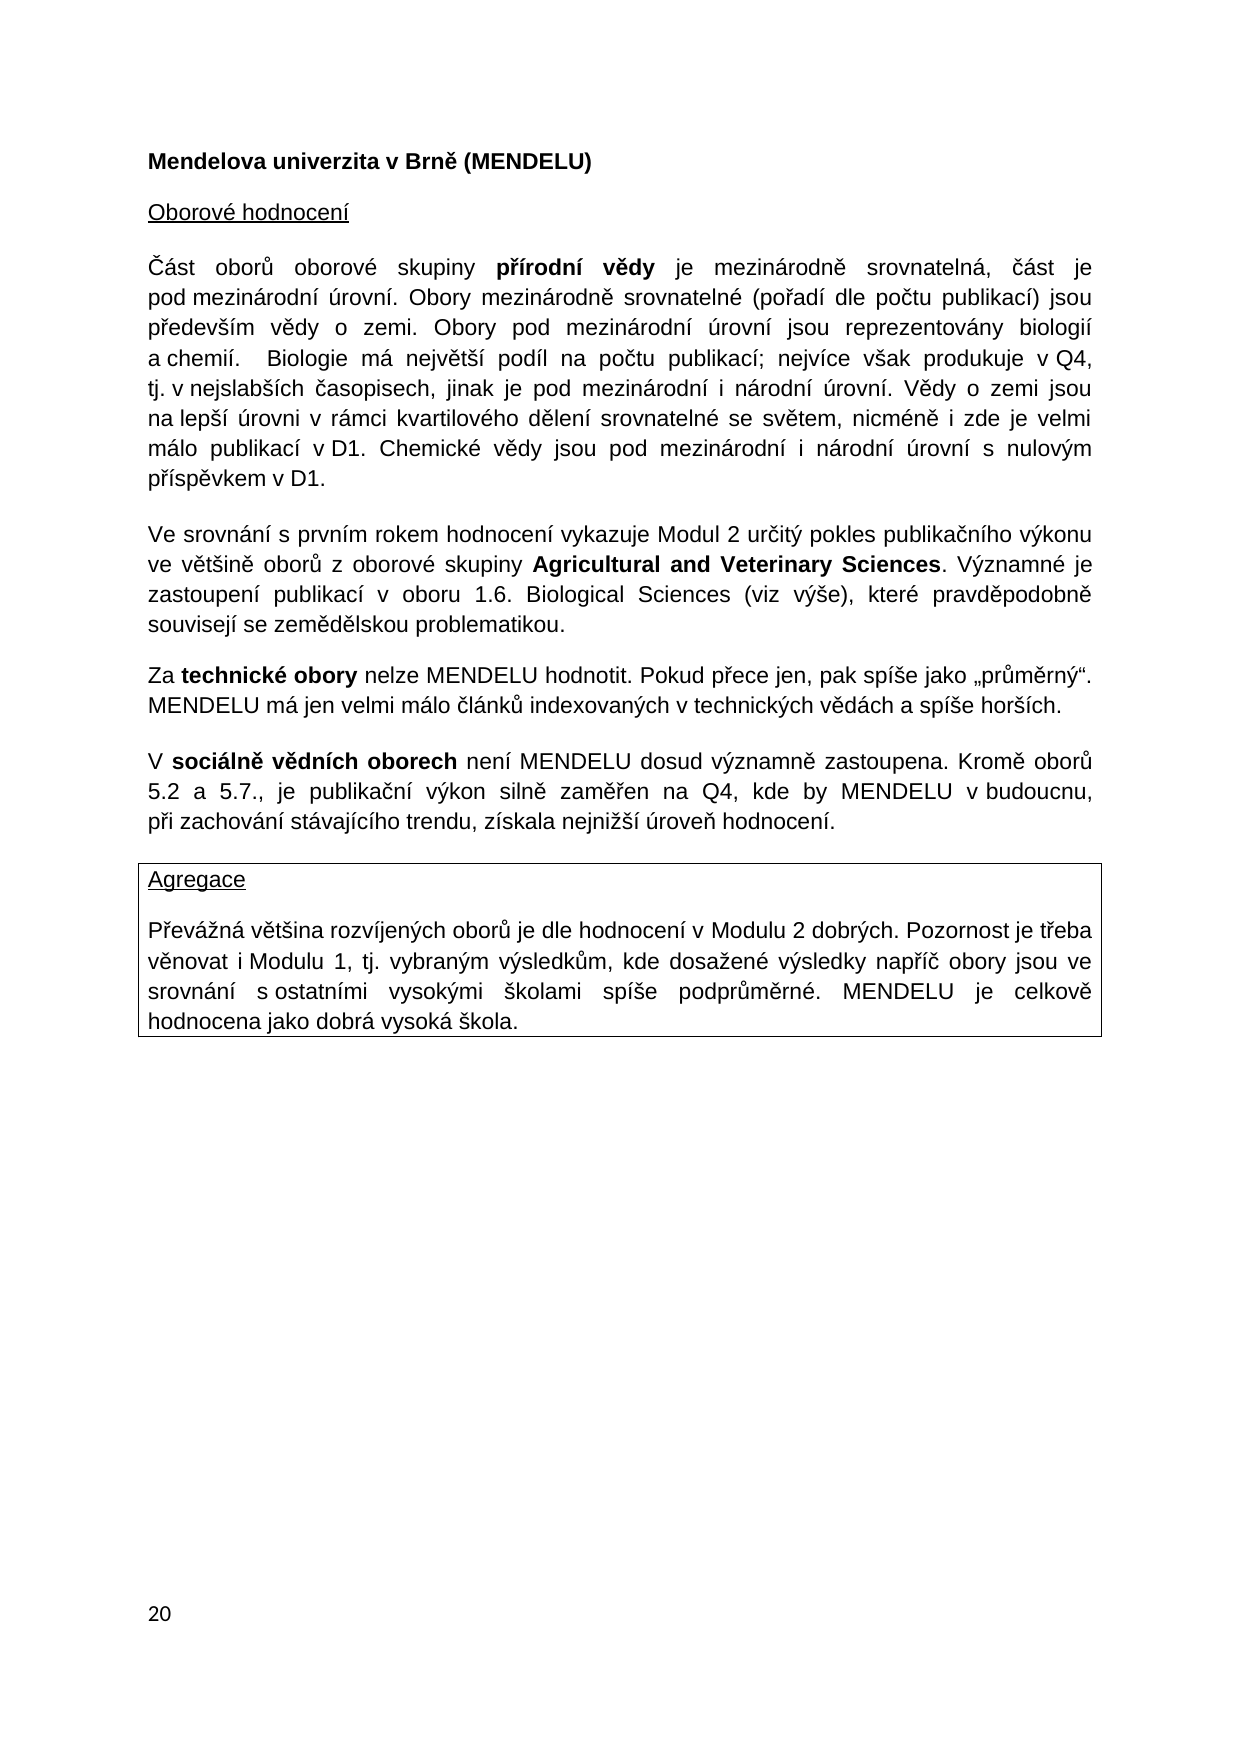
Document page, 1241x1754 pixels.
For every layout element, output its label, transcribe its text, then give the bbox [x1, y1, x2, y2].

text Převážná většina rozvíjených oborů je dle hodnocení v Modulu 2 dobrých. Pozornost je třeba věnovat i Modulu 1, tj. vybraným výsledkům, kde dosažené výsledky napříč obory jsou ve srovnání s ostatními vysokými školami spíše podprůměrné. MENDELU je celkově hodnocena jako dobrá vysoká škola. [139, 914, 1101, 1036]
text Mendelova univerzita v Brně (MENDELU) [148, 148, 1093, 174]
text Ve srovnání s prvním rokem hodnocení vykazuje Modul 2 určitý pokles publikačního výkonu ve většině oborů z oborové skupiny Agricultural and Veterinary Sciences. Významné je zastoupení publikací v oboru 1.6. Biological Sciences (viz výše), které pravděpodobně souvisejí se zemědělskou problematikou. [148, 521, 1093, 637]
text Za technické obory nelze MENDELU hodnotit. Pokud přece jen, pak spíše jako „průměrný“. MENDELU má jen velmi málo článků indexovaných v technických vědách a spíše horších. [148, 662, 1093, 719]
text Oborové hodnocení [148, 199, 1093, 225]
text Část oborů oborové skupiny přírodní vědy je mezinárodně srovnatelná, část je pod mezinárodní úrovní. Obory mezinárodně srovnatelné (pořadí dle počtu publikací) jsou především vědy o zemi. Obory pod mezinárodní úrovní jsou reprezentovány biologií a chemií. Biologie má největší podíl na počtu publikací; nejvíce však produkuje v Q4, tj. v nejslabších časopisech, jinak je pod mezinárodní i národní úrovní. Vědy o zemi jsou na lepší úrovni v rámci kvartilového dělení srovnatelné se světem, nicméně i zde je velmi málo publikací v D1. Chemické vědy jsou pod mezinárodní i národní úrovní s nulovým příspěvkem v D1. [148, 254, 1093, 492]
text Agregace [139, 864, 1101, 893]
text V sociálně vědních oborech není MENDELU dosud významně zastoupena. Kromě oborů 5.2 a 5.7., je publikační výkon silně zaměřen na Q4, kde by MENDELU v budoucnu, při zachování stávajícího trendu, získala nejnižší úroveň hodnocení. [148, 748, 1093, 834]
